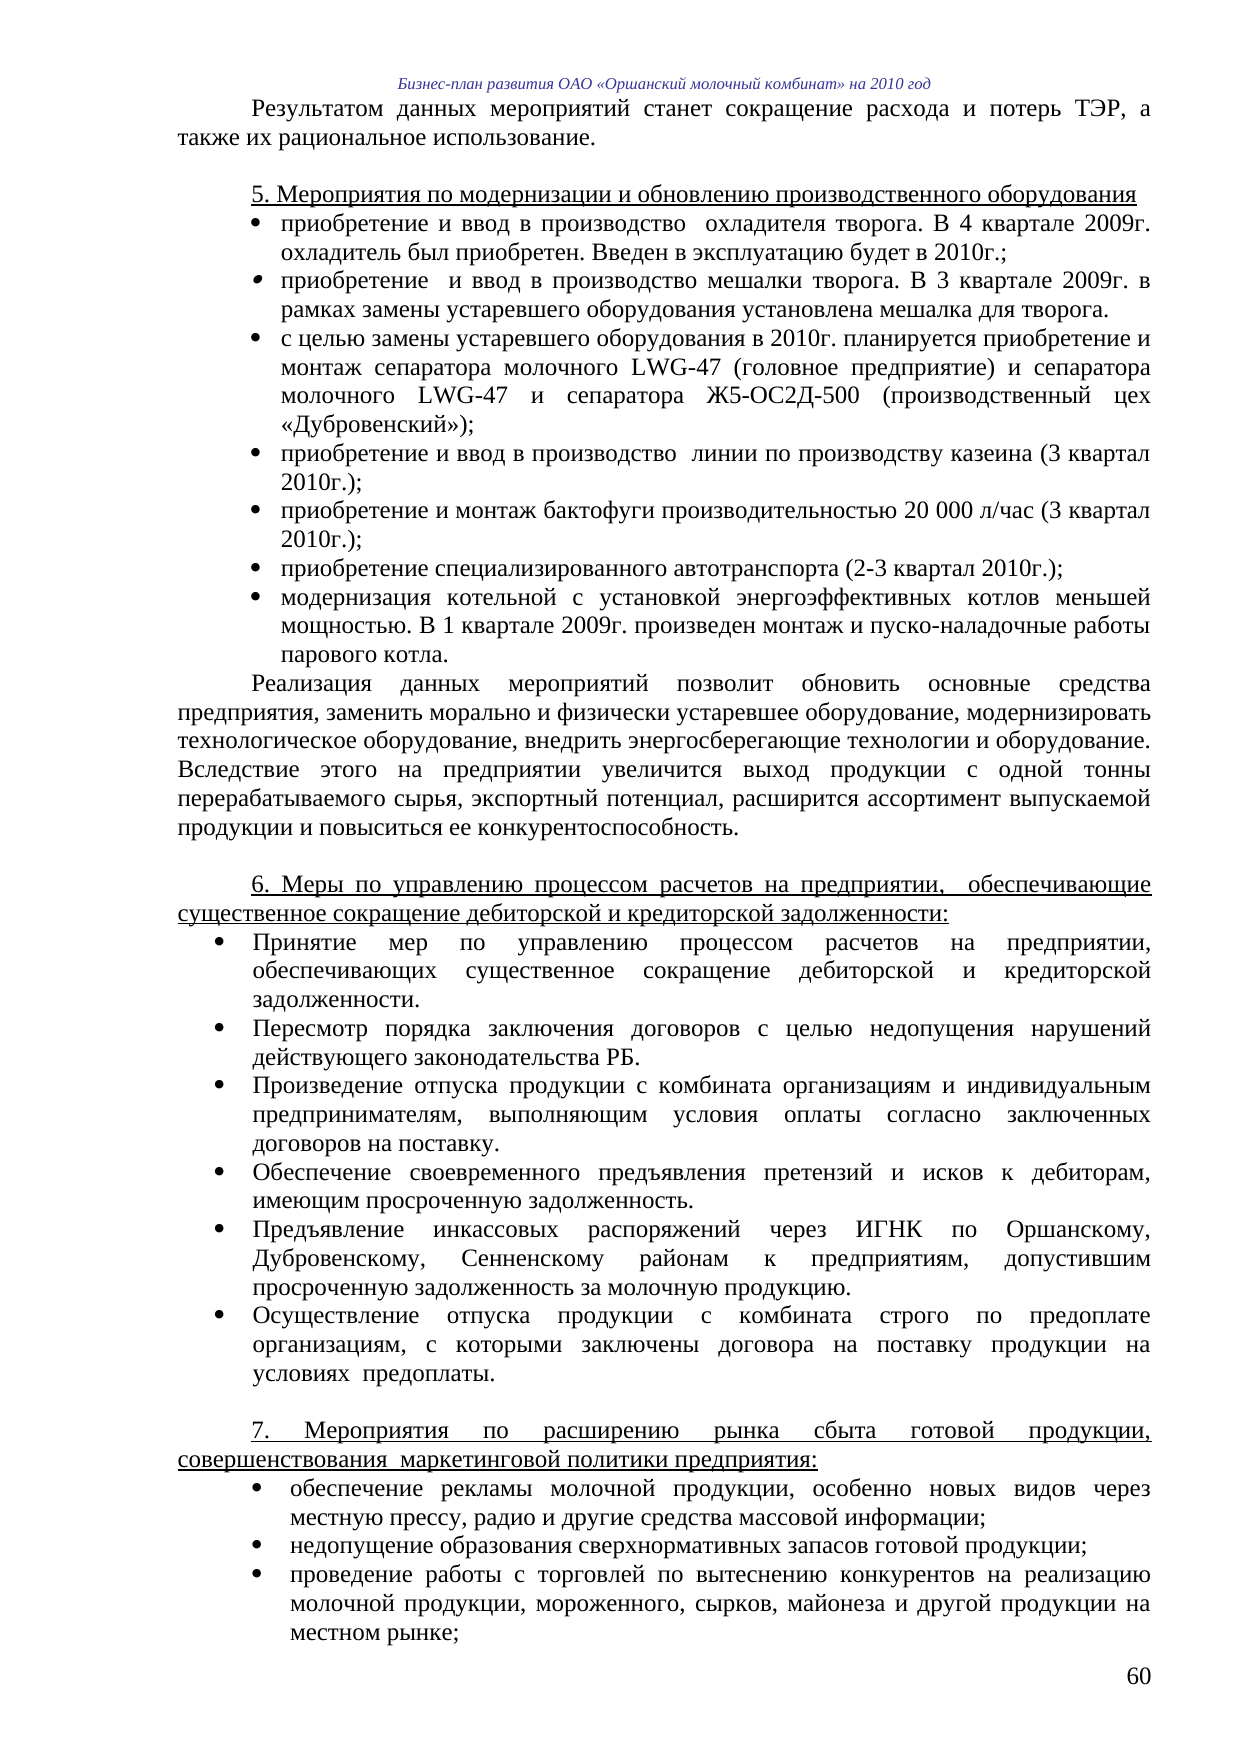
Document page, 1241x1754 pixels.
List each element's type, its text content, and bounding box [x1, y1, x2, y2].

text Реализация данных мероприятий позволит обновить основные средства предприятия, заменить морально и физически устаревшее оборудование, модернизировать технологическое оборудование, внедрить энергосберегающие технологии и оборудование. Вследствие этого на предприятии увеличится выход продукции с одной тонны перерабатываемого сырья, экспортный потенциал, расширится ассортимент выпускаемой продукции и повыситься ее конкурентоспособность. [177, 668, 1152, 841]
list приобретение специализированного автотранспорта (2-3 квартал 2010г.); [251, 553, 1152, 582]
list с целью замены устаревшего оборудования в 2010г. планируется приобретение и монтаж сепаратора молочного LWG-47 (головное предприятие) и сепаратора молочного LWG-47 и сепаратора Ж5-ОС2Д-500 (производственный цех «Дубровенский»); [251, 323, 1152, 438]
list приобретение и ввод в производство охладителя творога. В 4 квартале 2009г. охладитель был приобретен. Введен в эксплуатацию будет в 2010г.; [251, 208, 1152, 266]
list Осуществление отпуска продукции с комбината строго по предоплате организациям, с которыми заключены договора на поставку продукции на условиях предоплаты. [215, 1301, 1152, 1387]
list обеспечение рекламы молочной продукции, особенно новых видов через местную прессу, радио и другие средства массовой информации; [252, 1473, 1152, 1531]
list приобретение и ввод в производство линии по производству казеина (3 квартал 2010г.); [251, 438, 1152, 496]
list Предъявление инкассовых распоряжений через ИГНК по Оршанскому, Дубровенскому, Сенненскому районам к предприятиям, допустившим просроченную задолженность за молочную продукцию. [215, 1214, 1152, 1301]
list Принятие мер по управлению процессом расчетов на предприятии, обеспечивающих существенное сокращение дебиторской и кредиторской задолженности. [215, 927, 1152, 1013]
list проведение работы с торговлей по вытеснению конкурентов на реализацию молочной продукции, мороженного, сырков, майонеза и другой продукции на местном рынке; [252, 1559, 1152, 1646]
list Обеспечение своевременного предъявления претензий и исков к дебиторам, имеющим просроченную задолженность. [215, 1157, 1152, 1214]
list приобретение и ввод в производство мешалки творога. В 3 квартале 2009г. в рамках замены устаревшего оборудования установлена мешалка для творога. [251, 266, 1152, 323]
list Произведение отпуска продукции с комбината организациям и индивидуальным предпринимателям, выполняющим условия оплаты согласно заключенных договоров на поставку. [215, 1071, 1152, 1157]
text 7. Мероприятия по расширению рынка сбыта готовой продукции, совершенствования маркетинговой политики предприятия: [177, 1416, 1152, 1473]
text Результатом данных мероприятий станет сокращение расхода и потерь ТЭР, а также их рациональное использование. [177, 93, 1152, 151]
text 6. Меры по управлению процессом расчетов на предприятии, обеспечивающие существенное сокращение дебиторской и кредиторской задолженности: [177, 869, 1152, 927]
list модернизация котельной с установкой энергоэффективных котлов меньшей мощностью. В 1 квартале 2009г. произведен монтаж и пуско-наладочные работы парового котла. [251, 582, 1152, 668]
list Пересмотр порядка заключения договоров с целью недопущения нарушений действующего законодательства РБ. [215, 1013, 1152, 1071]
text 5. Мероприятия по модернизации и обновлению производственного оборудования [177, 179, 1152, 208]
list приобретение и монтаж бактофуги производительностью 20 000 л/час (3 квартал 2010г.); [251, 496, 1152, 553]
list недопущение образования сверхнормативных запасов готовой продукции; [252, 1531, 1152, 1559]
